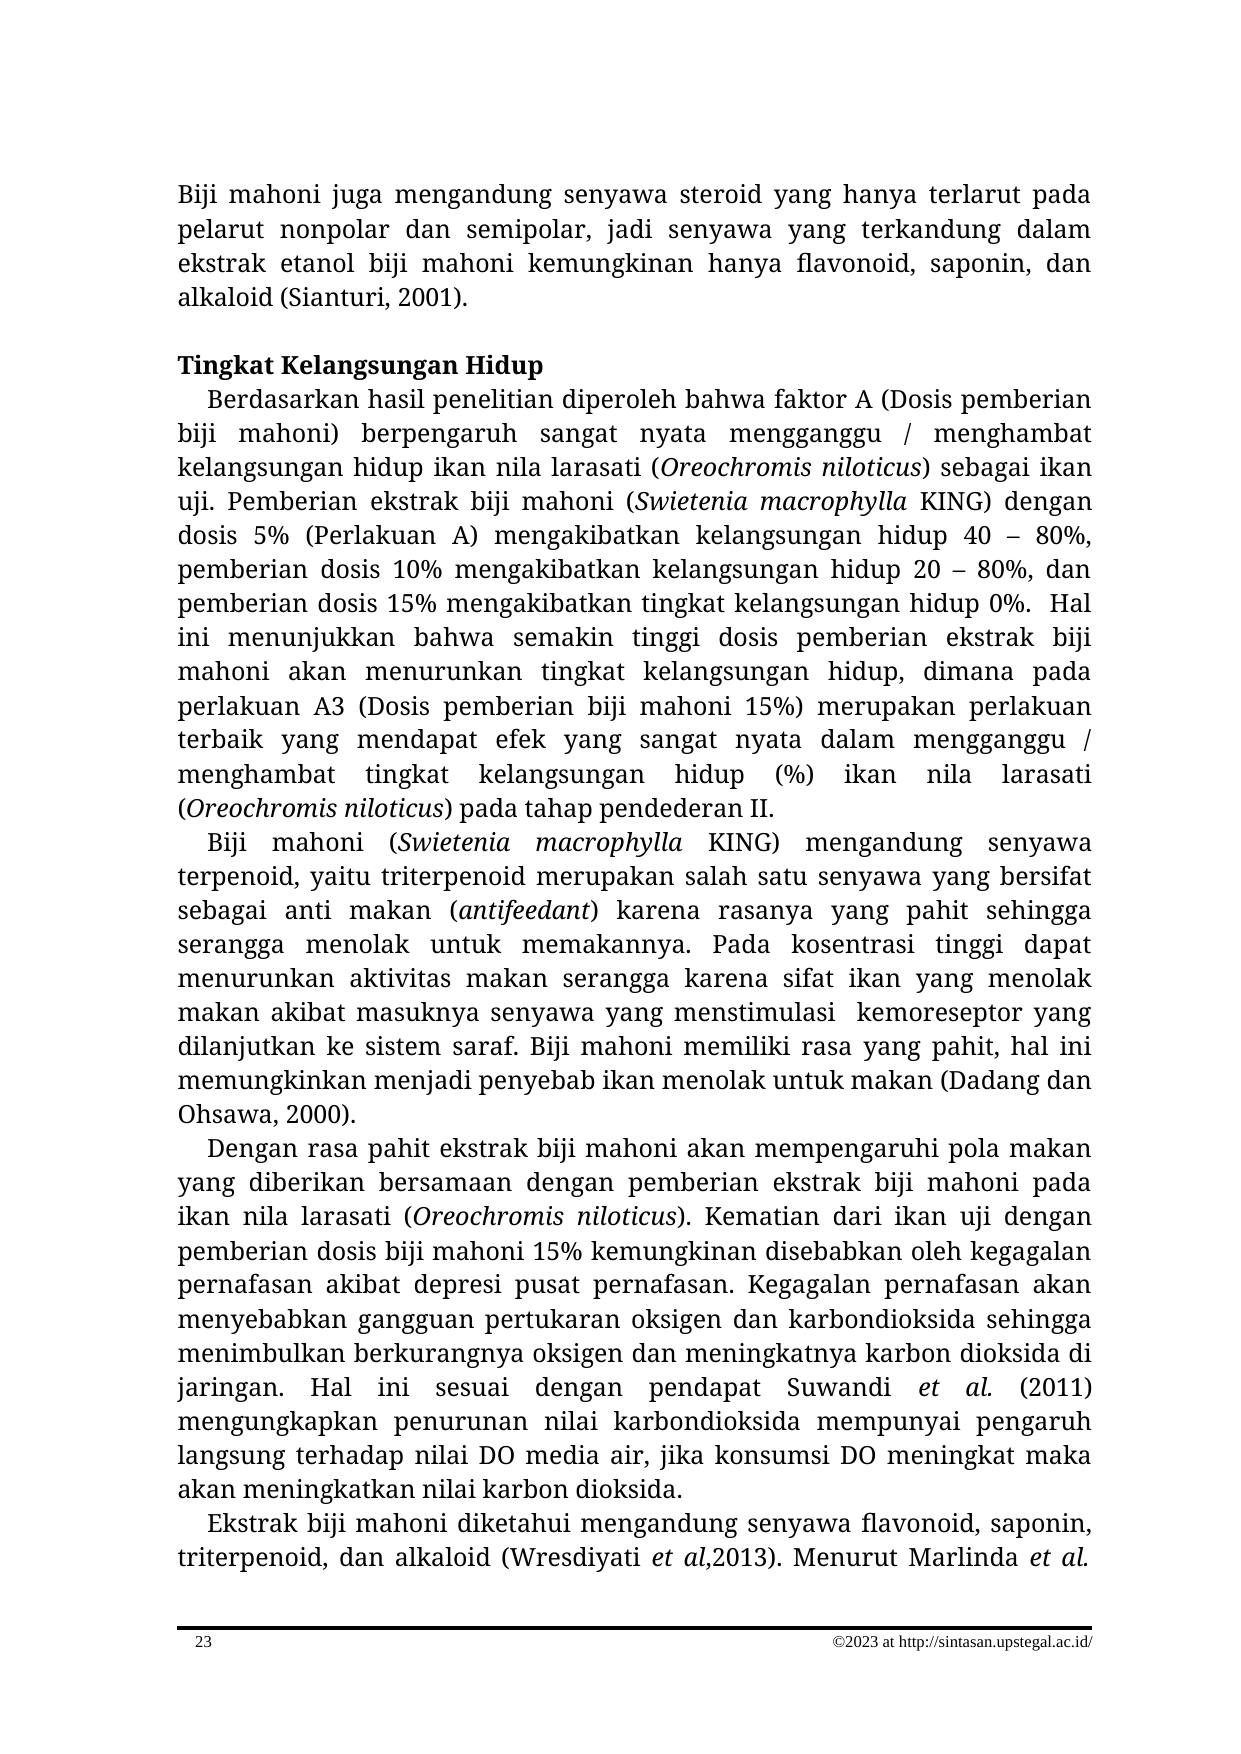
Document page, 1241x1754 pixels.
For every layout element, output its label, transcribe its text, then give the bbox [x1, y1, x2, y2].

text Tingkat Kelangsungan Hidup [177, 347, 1092, 382]
text Biji mahoni (Swietenia macrophylla KING) mengandung senyawa terpenoid, yaitu triterpenoid merupakan salah satu senyawa yang bersifat sebagai anti makan (antifeedant) karena rasanya yang pahit sehingga serangga menolak untuk memakannya. Pada kosentrasi tinggi dapat menurunkan aktivitas makan serangga karena sifat ikan yang menolak makan akibat masuknya senyawa yang menstimulasi kemoreseptor yang dilanjutkan ke sistem saraf. Biji mahoni memiliki rasa yang pahit, hal ini memungkinkan menjadi penyebab ikan menolak untuk makan (Dadang dan Ohsawa, 2000). [177, 824, 1092, 1131]
text Berdasarkan hasil penelitian diperoleh bahwa faktor A (Dosis pemberian biji mahoni) berpengaruh sangat nyata mengganggu / menghambat kelangsungan hidup ikan nila larasati (Oreochromis niloticus) sebagai ikan uji. Pemberian ekstrak biji mahoni (Swietenia macrophylla KING) dengan dosis 5% (Perlakuan A) mengakibatkan kelangsungan hidup 40 – 80%, pemberian dosis 10% mengakibatkan kelangsungan hidup 20 – 80%, dan pemberian dosis 15% mengakibatkan tingkat kelangsungan hidup 0%. Hal ini menunjukkan bahwa semakin tinggi dosis pemberian ekstrak biji mahoni akan menurunkan tingkat kelangsungan hidup, dimana pada perlakuan A3 (Dosis pemberian biji mahoni 15%) merupakan perlakuan terbaik yang mendapat efek yang sangat nyata dalam mengganggu / menghambat tingkat kelangsungan hidup (%) ikan nila larasati (Oreochromis niloticus) pada tahap pendederan II. [177, 382, 1092, 824]
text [177, 1506, 1092, 1574]
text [177, 177, 1092, 313]
text Dengan rasa pahit ekstrak biji mahoni akan mempengaruhi pola makan yang diberikan bersamaan dengan pemberian ekstrak biji mahoni pada ikan nila larasati (Oreochromis niloticus). Kematian dari ikan uji dengan pemberian dosis biji mahoni 15% kemungkinan disebabkan oleh kegagalan pernafasan akibat depresi pusat pernafasan. Kegagalan pernafasan akan menyebabkan gangguan pertukaran oksigen dan karbondioksida sehingga menimbulkan berkurangnya oksigen dan meningkatnya karbon dioksida di jaringan. Hal ini sesuai dengan pendapat Suwandi et al. (2011) mengungkapkan penurunan nilai karbondioksida mempunyai pengaruh langsung terhadap nilai DO media air, jika konsumsi DO meningkat maka akan meningkatkan nilai karbon dioksida. [177, 1131, 1092, 1506]
